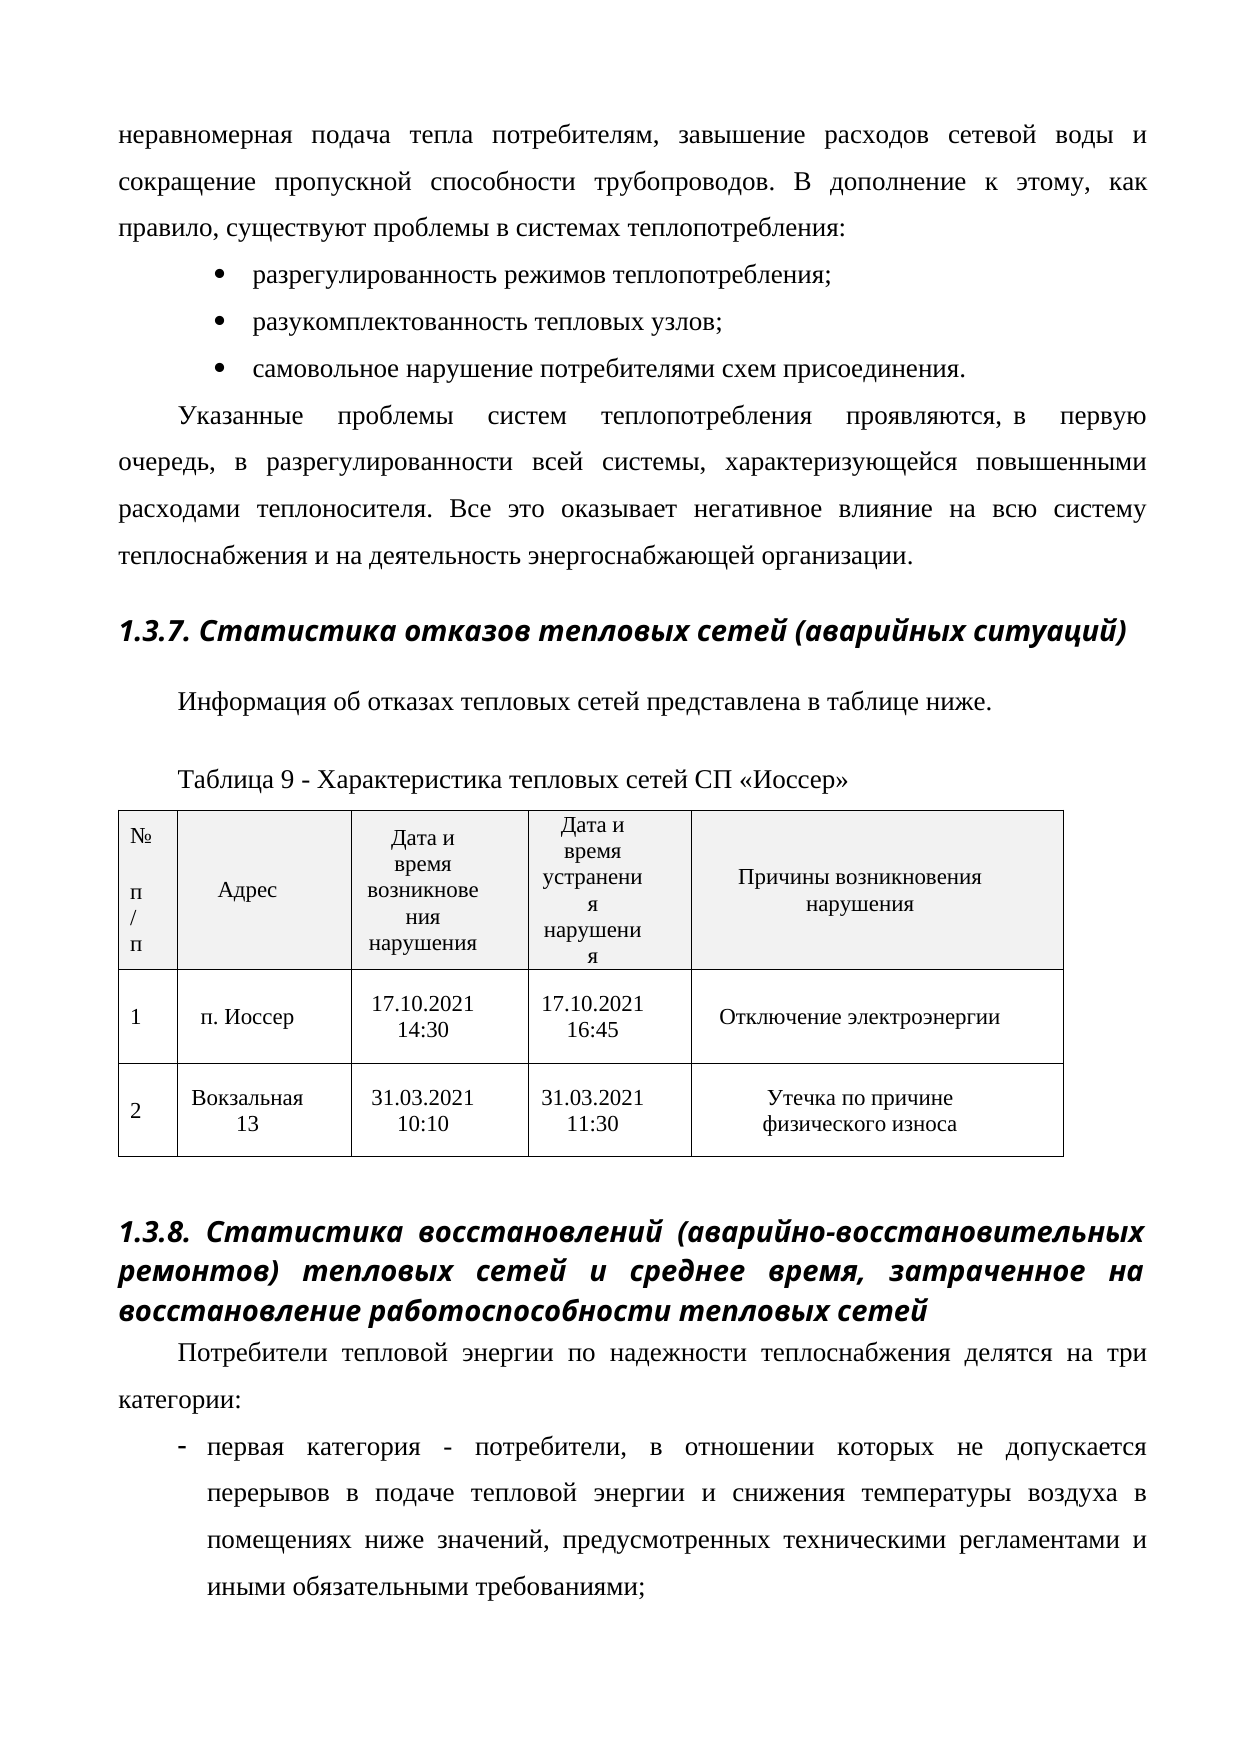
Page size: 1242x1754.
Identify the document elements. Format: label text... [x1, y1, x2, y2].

table_cell 1 [119, 970, 177, 1062]
text Таблица 9 - Характеристика тепловых сетей СП «Иоссер» [118, 763, 1148, 794]
table_cell 2 [119, 1064, 177, 1156]
table_header Адрес [178, 811, 351, 969]
list первая категория - потребители, в отношении которых не допускается перерывов в подаче тепловой энергии и снижения температуры воздуха в помещениях ниже значений, предусмотренных техническими регламентами и иными обязательными требованиями; [177, 1430, 1148, 1601]
subtitle 1.3.7. Статистика отказов тепловых сетей (аварийных ситуаций) [118, 610, 1148, 650]
text Информация об отказах тепловых сетей представлена в таблице ниже. [118, 685, 1148, 716]
text Потребители тепловой энергии по надежности теплоснабжения делятся на три категории: [118, 1336, 1148, 1414]
text Указанные проблемы систем теплопотребления проявляются, в первую очередь, в разрегулированности всей системы, характеризующейся повышенными расходами теплоносителя. Все это оказывает негативное влияние на всю систему теплоснабжения и на деятельность энергоснабжающей организации. [118, 399, 1148, 570]
subtitle 1.3.8. Статистика восстановлений (аварийно-восстановительных ремонтов) тепловых сетей и среднее время, затраченное на восстановление работоспособности тепловых сетей [118, 1211, 1148, 1330]
table_cell Утечка по причине физического износа [692, 1064, 1063, 1156]
table_header Дата и время устранения нарушения [529, 811, 691, 969]
table_cell Вокзальная 13 [178, 1064, 351, 1156]
list разрегулированность режимов теплопотребления; [215, 258, 1148, 289]
table_cell 31.03.2021 11:30 [529, 1064, 691, 1156]
table_cell п. Иоссер [178, 970, 351, 1062]
list разукомплектованность тепловых узлов; [215, 305, 1148, 336]
table_cell 17.10.2021 16:45 [529, 970, 691, 1062]
table_header № п/п [119, 811, 177, 969]
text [118, 118, 1148, 243]
table_cell 17.10.2021 14:30 [352, 970, 528, 1062]
table_header Дата и время возникновения нарушения [352, 811, 528, 969]
table_cell Отключение электроэнергии [692, 970, 1063, 1062]
table_cell 31.03.2021 10:10 [352, 1064, 528, 1156]
list самовольное нарушение потребителями схем присоединения. [215, 352, 1148, 383]
table_header Причины возникновения нарушения [692, 811, 1063, 969]
